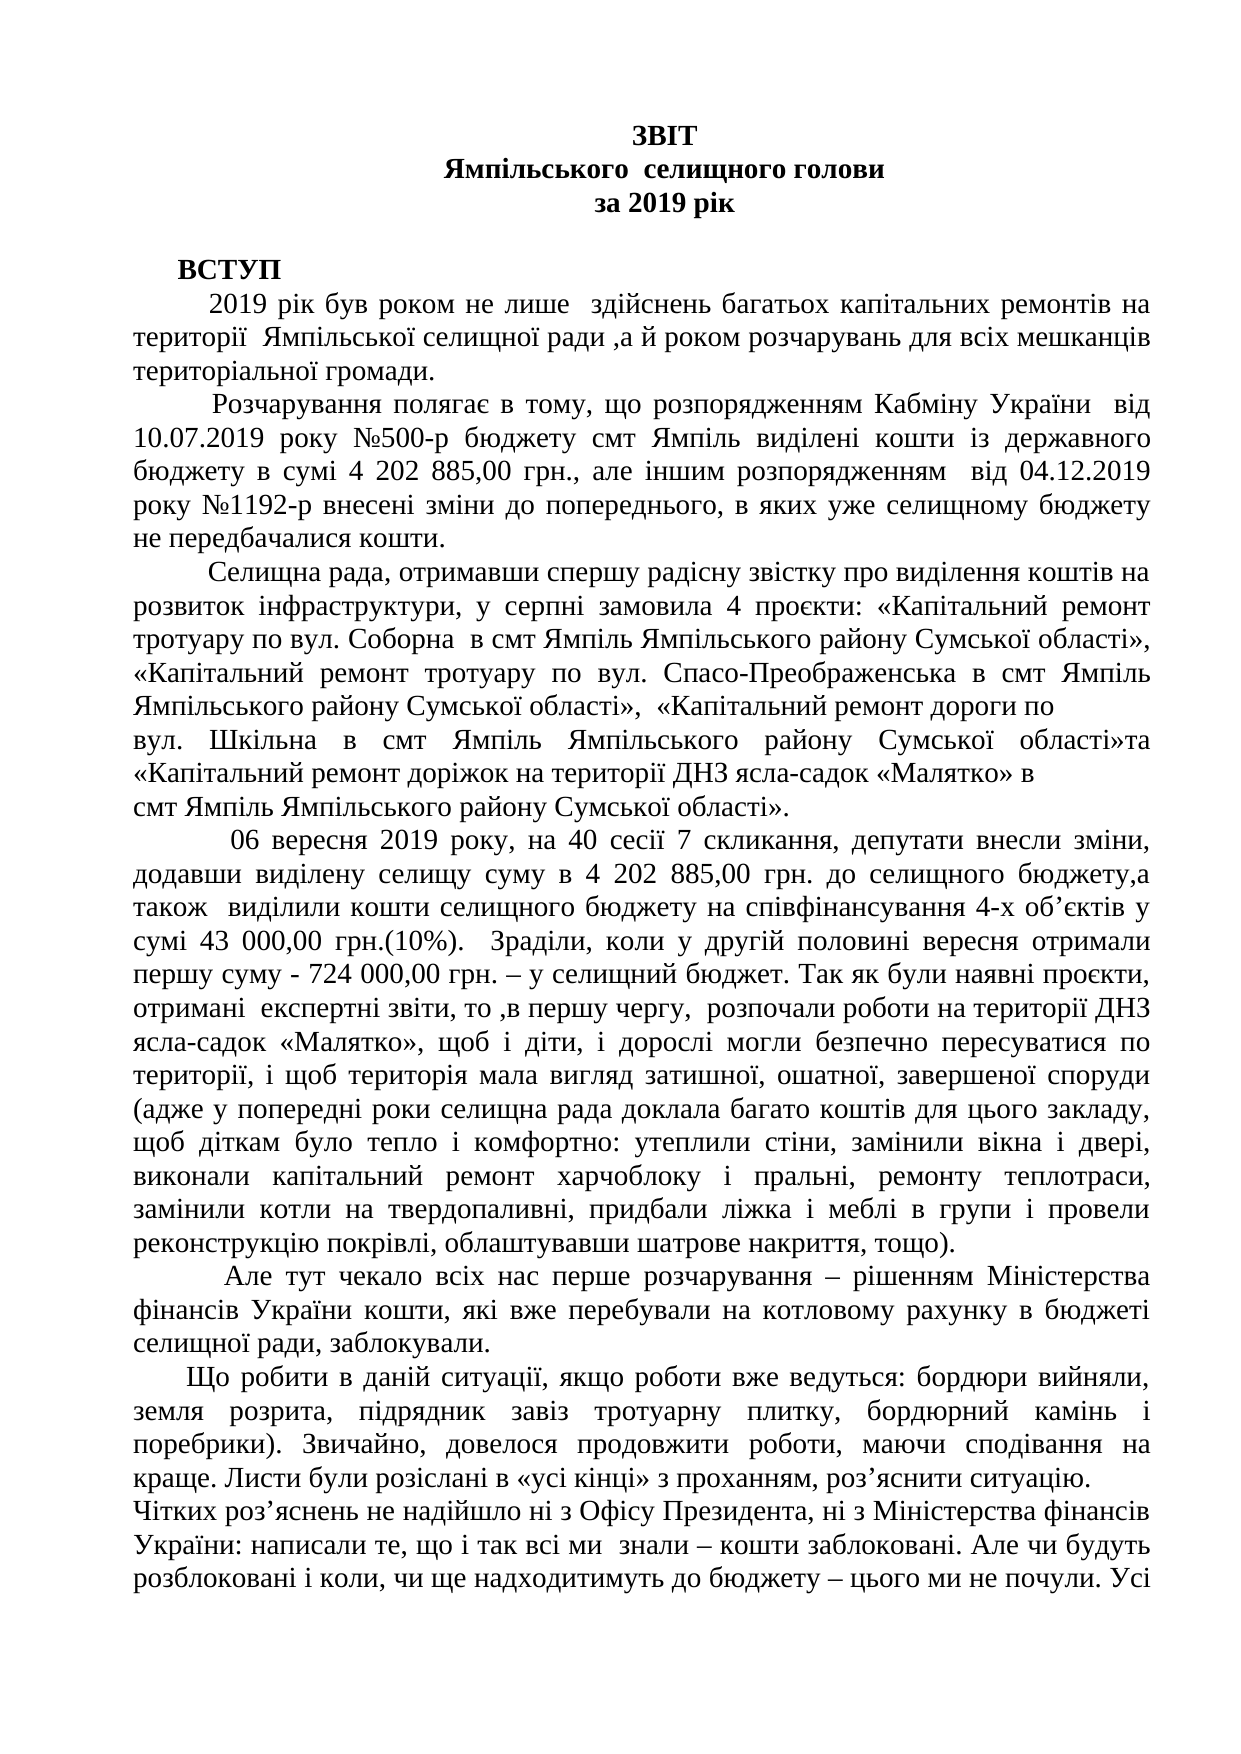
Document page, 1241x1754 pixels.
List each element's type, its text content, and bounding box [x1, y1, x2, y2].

text ВСТУП [177, 252, 1152, 286]
text 06 вересня 2019 року, на 40 сесії 7 скликання, депутати внесли зміни, додавши виділену селищу суму в 4 202 885,00 грн. до селищного бюджету,а також виділили кошти селищного бюджету на співфінансування 4-х об’єктів у сумі 43 000,00 грн.(10%). Зраділи, коли у другій половині вересня отримали першу суму - 724 000,00 грн. – у селищний бюджет. Так як були наявні проєкти, отримані експертні звіти, то ,в першу чергу, розпочали роботи на території ДНЗ ясла-садок «Малятко», щоб і діти, і дорослі могли безпечно пересуватися по території, і щоб територія мала вигляд затишної, ошатної, завершеної споруди (адже у попередні роки селищна рада доклала багато коштів для цього закладу, щоб діткам було тепло і комфортно: утеплили стіни, замінили вікна і двері, виконали капітальний ремонт харчоблоку і пральні, ремонту теплотраси, замінили котли на твердопаливні, придбали ліжка і меблі в групи і провели реконструкцію покрівлі, облаштувавши шатрове накриття, тощо). [133, 822, 1152, 1258]
text смт Ямпіль Ямпільського району Сумської області». [133, 789, 1152, 822]
text Селищна рада, отримавши спершу радісну звістку про виділення коштів на розвиток інфраструктури, у серпні замовила 4 проєкти: «Капітальний ремонт тротуару по вул. Соборна в смт Ямпіль Ямпільського району Сумської області», «Капітальний ремонт тротуару по вул. Спасо-Преображенська в смт Ямпіль Ямпільського району Сумської області», «Капітальний ремонт дороги по [133, 554, 1152, 722]
text 2019 рік був роком не лише здійснень багатьох капітальних ремонтів на території Ямпільської селищної ради ,а й роком розчарувань для всіх мешканців територіальної громади. [133, 286, 1152, 386]
text за 2019 рік [177, 185, 1152, 219]
text Розчарування полягає в тому, що розпорядженням Кабміну України від 10.07.2019 року №500-р бюджету смт Ямпіль виділені кошти із державного бюджету в сумі 4 202 885,00 грн., але іншим розпорядженням від 04.12.2019 року №1192-р внесені зміни до попереднього, в яких уже селищному бюджету не передбачалися кошти. [133, 386, 1152, 554]
text Ямпільського селищного голови [177, 152, 1152, 185]
text ЗВІТ [177, 118, 1152, 152]
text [133, 1493, 1152, 1594]
text вул. Шкільна в смт Ямпіль Ямпільського району Сумської області»та «Капітальний ремонт доріжок на території ДНЗ ясла-садок «Малятко» в [133, 722, 1152, 789]
text Але тут чекало всіх нас перше розчарування – рішенням Міністерства фінансів України кошти, які вже перебували на котловому рахунку в бюджеті селищної ради, заблокували. [133, 1258, 1152, 1359]
text Що робити в даній ситуації, якщо роботи вже ведуться: бордюри вийняли, земля розрита, підрядник завіз тротуарну плитку, бордюрний камінь і поребрики). Звичайно, довелося продовжити роботи, маючи сподівання на краще. Листи були розіслані в «усі кінці» з проханням, роз’яснити ситуацію. [133, 1359, 1152, 1493]
